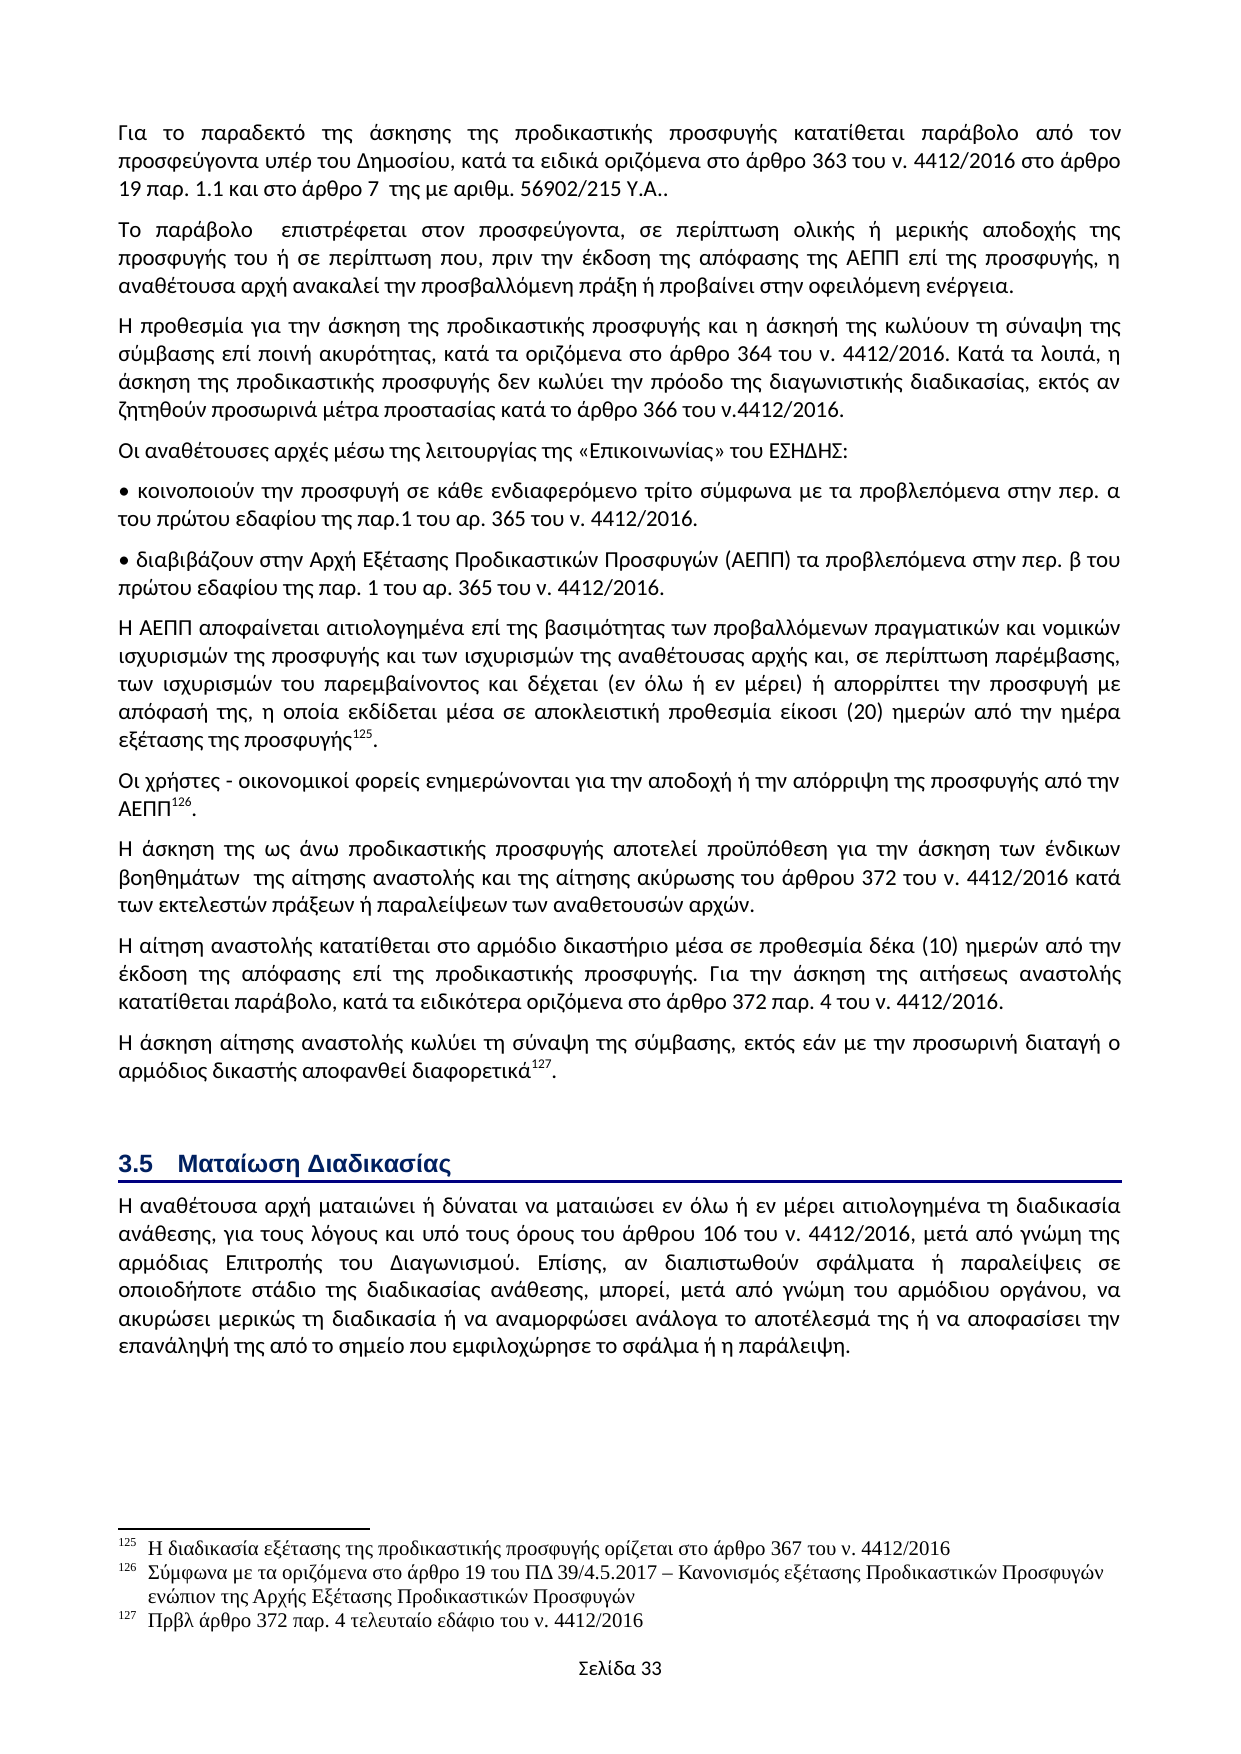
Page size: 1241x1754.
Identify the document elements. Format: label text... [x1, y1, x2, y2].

text Η άσκηση αίτησης αναστολής κωλύει τη σύναψη της σύμβασης, εκτός εάν με την προσωρινή διαταγή ο αρμόδιος δικαστής αποφανθεί διαφορετικά. [118, 1028, 1122, 1084]
text Η άσκηση της ως άνω προδικαστικής προσφυγής αποτελεί προϋπόθεση για την άσκηση των ένδικων βοηθημάτων της αίτησης αναστολής και της αίτησης ακύρωσης του άρθρου 372 του ν. 4412/2016 κατά των εκτελεστών πράξεων ή παραλείψεων των αναθετουσών αρχών. [118, 834, 1122, 919]
text Η αίτηση αναστολής κατατίθεται στο αρμόδιο δικαστήριο μέσα σε προθεσμία δέκα (10) ημερών από την έκδοση της απόφασης επί της προδικαστικής προσφυγής. Για την άσκηση της αιτήσεως αναστολής κατατίθεται παράβολο, κατά τα ειδικότερα οριζόμενα στο άρθρο 372 παρ. 4 του ν. 4412/2016. [118, 931, 1122, 1015]
text Η ΑΕΠΠ αποφαίνεται αιτιολογημένα επί της βασιμότητας των προβαλλόμενων πραγματικών και νομικών ισχυρισμών της προσφυγής και των ισχυρισμών της αναθέτουσας αρχής και, σε περίπτωση παρέμβασης, των ισχυρισμών του παρεμβαίνοντος και δέχεται (εν όλω ή εν μέρει) ή απορρίπτει την προσφυγή με απόφασή της, η οποία εκδίδεται μέσα σε αποκλειστική προθεσμία είκοσι (20) ημερών από την ημέρα εξέτασης της προσφυγής. [118, 613, 1122, 753]
text Οι αναθέτουσες αρχές μέσω της λειτουργίας της «Επικοινωνίας» του ΕΣΗΔΗΣ: [118, 436, 1122, 464]
text Η προθεσμία για την άσκηση της προδικαστικής προσφυγής και η άσκησή της κωλύουν τη σύναψη της σύμβασης επί ποινή ακυρότητας, κατά τα οριζόμενα στο άρθρο 364 του ν. 4412/2016. Κατά τα λοιπά, η άσκηση της προδικαστικής προσφυγής δεν κωλύει την πρόοδο της διαγωνιστικής διαδικασίας, εκτός αν ζητηθούν προσωρινά μέτρα προστασίας κατά το άρθρο 366 του ν.4412/2016. [118, 311, 1122, 423]
text Για το παραδεκτό της άσκησης της προδικαστικής προσφυγής κατατίθεται παράβολο από τον προσφεύγοντα υπέρ του Δημοσίου, κατά τα ειδικά οριζόμενα στο άρθρο 363 του ν. 4412/2016 στο άρθρο 19 παρ. 1.1 και στο άρθρο 7 της με αριθμ. 56902/215 Υ.Α.. [118, 118, 1122, 202]
text Το παράβολο επιστρέφεται στον προσφεύγοντα, σε περίπτωση ολικής ή μερικής αποδοχής της προσφυγής του ή σε περίπτωση που, πριν την έκδοση της απόφασης της ΑΕΠΠ επί της προσφυγής, η αναθέτουσα αρχή ανακαλεί την προσβαλλόμενη πράξη ή προβαίνει στην οφειλόμενη ενέργεια. [118, 215, 1122, 299]
text • κοινοποιούν την προσφυγή σε κάθε ενδιαφερόμενο τρίτο σύμφωνα με τα προβλεπόμενα στην περ. α του πρώτου εδαφίου της παρ.1 του αρ. 365 του ν. 4412/2016. [118, 476, 1122, 532]
text • διαβιβάζουν στην Αρχή Εξέτασης Προδικαστικών Προσφυγών (ΑΕΠΠ) τα προβλεπόμενα στην περ. β του πρώτου εδαφίου της παρ. 1 του αρ. 365 του ν. 4412/2016. [118, 545, 1122, 601]
text Η αναθέτουσα αρχή ματαιώνει ή δύναται να ματαιώσει εν όλω ή εν μέρει αιτιολογημένα τη διαδικασία ανάθεσης, για τους λόγους και υπό τους όρους του άρθρου 106 του ν. 4412/2016, μετά από γνώμη της αρμόδιας Επιτροπής του Διαγωνισμού. Επίσης, αν διαπιστωθούν σφάλματα ή παραλείψεις σε οποιοδήποτε στάδιο της διαδικασίας ανάθεσης, μπορεί, μετά από γνώμη του αρμόδιου οργάνου, να ακυρώσει μερικώς τη διαδικασία ή να αναμορφώσει ανάλογα το αποτέλεσμά της ή να αποφασίσει την επανάληψή της από το σημείο που εμφιλοχώρησε το σφάλμα ή η παράλειψη. [118, 1192, 1122, 1360]
subtitle 3.5 Ματαίωση Διαδικασίας [118, 1149, 1122, 1180]
text Οι χρήστες - οικονομικοί φορείς ενημερώνονται για την αποδοχή ή την απόρριψη της προσφυγής από την ΑΕΠΠ. [118, 766, 1122, 822]
